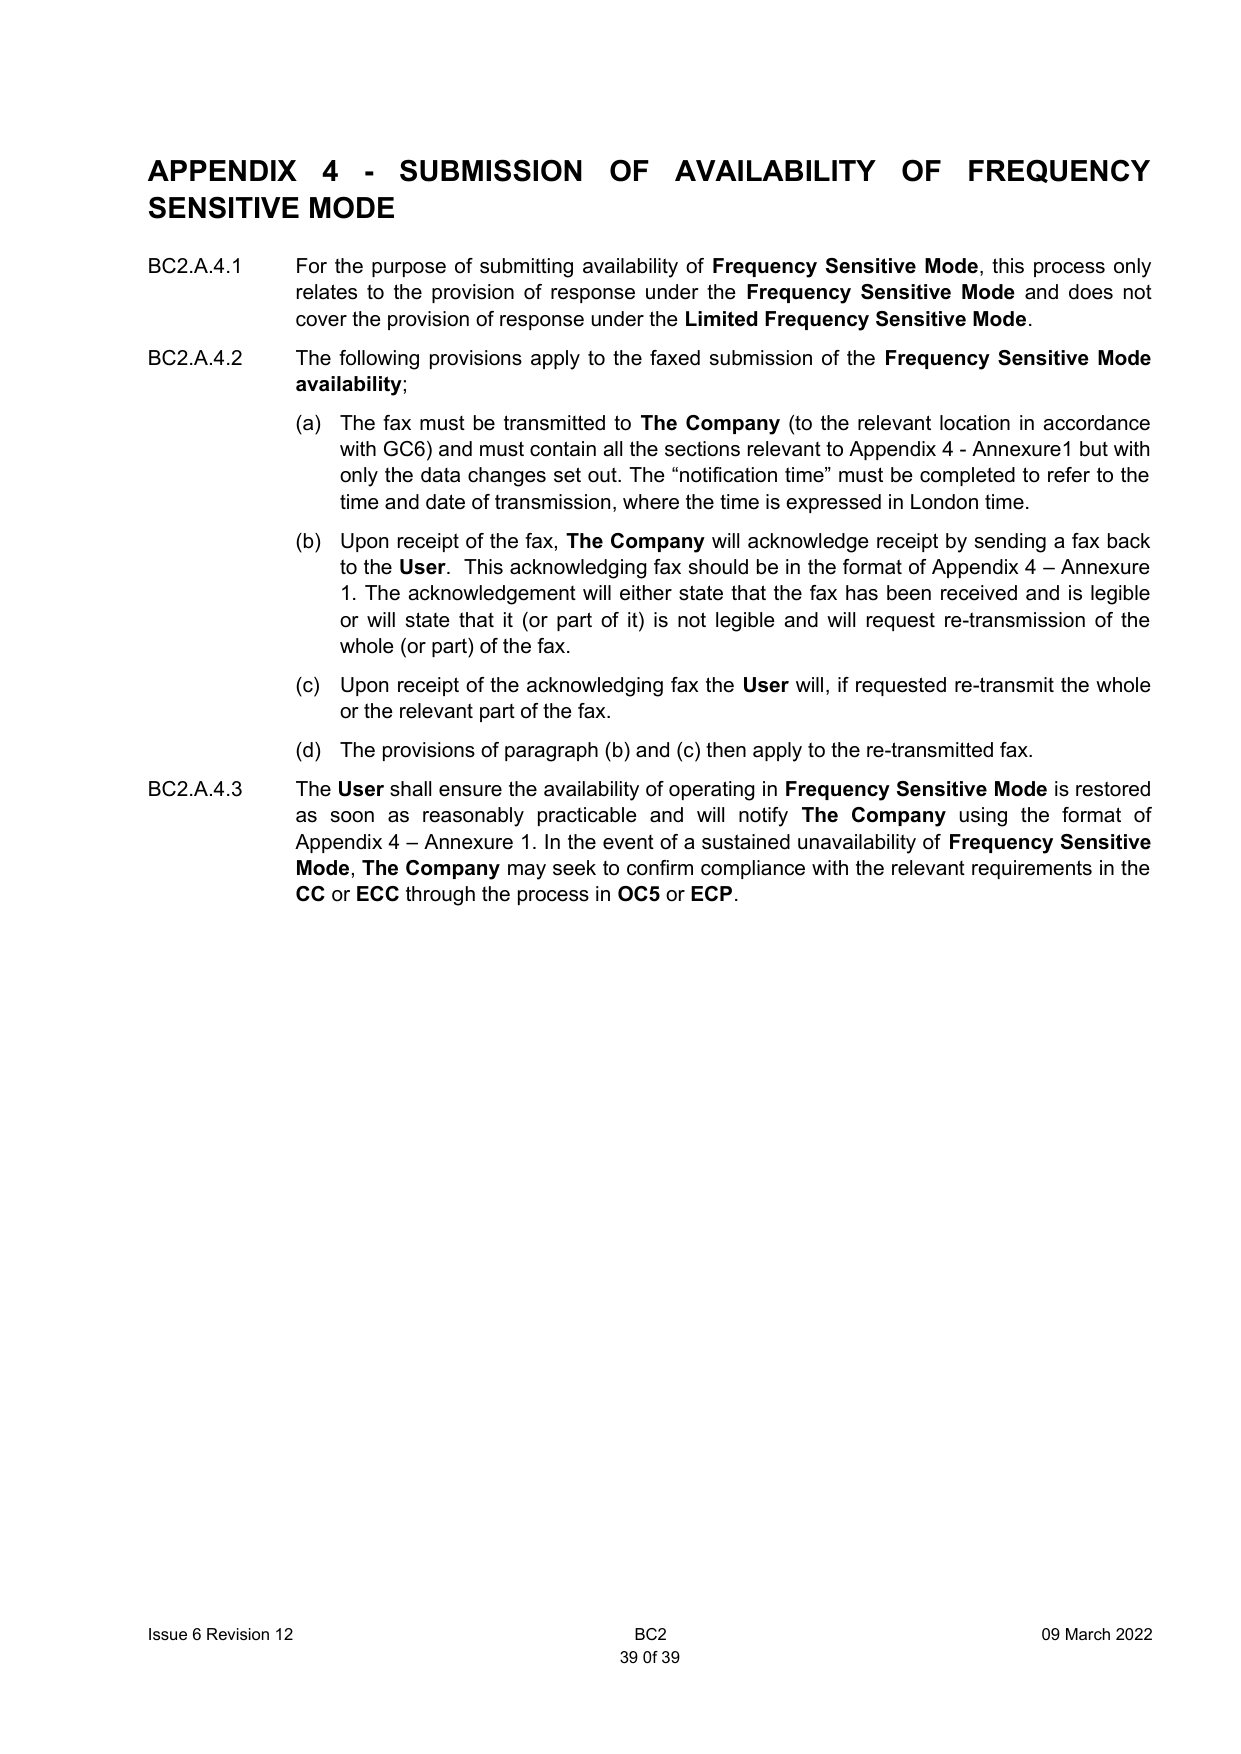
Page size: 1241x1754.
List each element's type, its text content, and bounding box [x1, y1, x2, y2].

text BC2.A.4.2 The following provisions apply to the faxed submission of the Frequency Sensitive Mode availability; [148, 345, 1152, 396]
text _________________________________________________APPENDIX 4 - SUBMISSION OF AVAILABILITY OF FREQUENCY SENSITIVE MODE [148, 154, 1152, 224]
text (a) The fax must be transmitted to The Company (to the relevant location in accordance with GC6) and must contain all the sections relevant to Appendix 4 - Annexure1 but with only the data changes set out. The “notification time” must be completed to refer to the time and date of transmission, where the time is expressed in London time. [295, 411, 1152, 514]
text BC2.A.4.1 For the purpose of submitting availability of Frequency Sensitive Mode, this process only relates to the provision of response under the Frequency Sensitive Mode and does not cover the provision of response under the Limited Frequency Sensitive Mode. [148, 254, 1152, 331]
text (c) Upon receipt of the acknowledging fax the User will, if requested re-transmit the whole or the relevant part of the fax. [295, 673, 1152, 723]
text (d) The provisions of paragraph (b) and (c) then apply to the re-transmitted fax. [295, 738, 1152, 762]
text (b) Upon receipt of the fax, The Company will acknowledge receipt by sending a fax back to the User. This acknowledging fax should be in the format of Appendix 4 – Annexure 1. The acknowledgement will either state that the fax has been received and is legible or will state that it (or part of it) is not legible and will request re-transmission of the whole (or part) of the fax. [295, 528, 1152, 658]
text BC2.A.4.3 The User shall ensure the availability of operating in Frequency Sensitive Mode is restored as soon as reasonably practicable and will notify The Company using the format of Appendix 4 – Annexure 1. In the event of a sustained unavailability of Frequency Sensitive Mode, The Company may seek to confirm compliance with the relevant requirements in the CC or ECC through the process in OC5 or ECP. [148, 777, 1152, 906]
